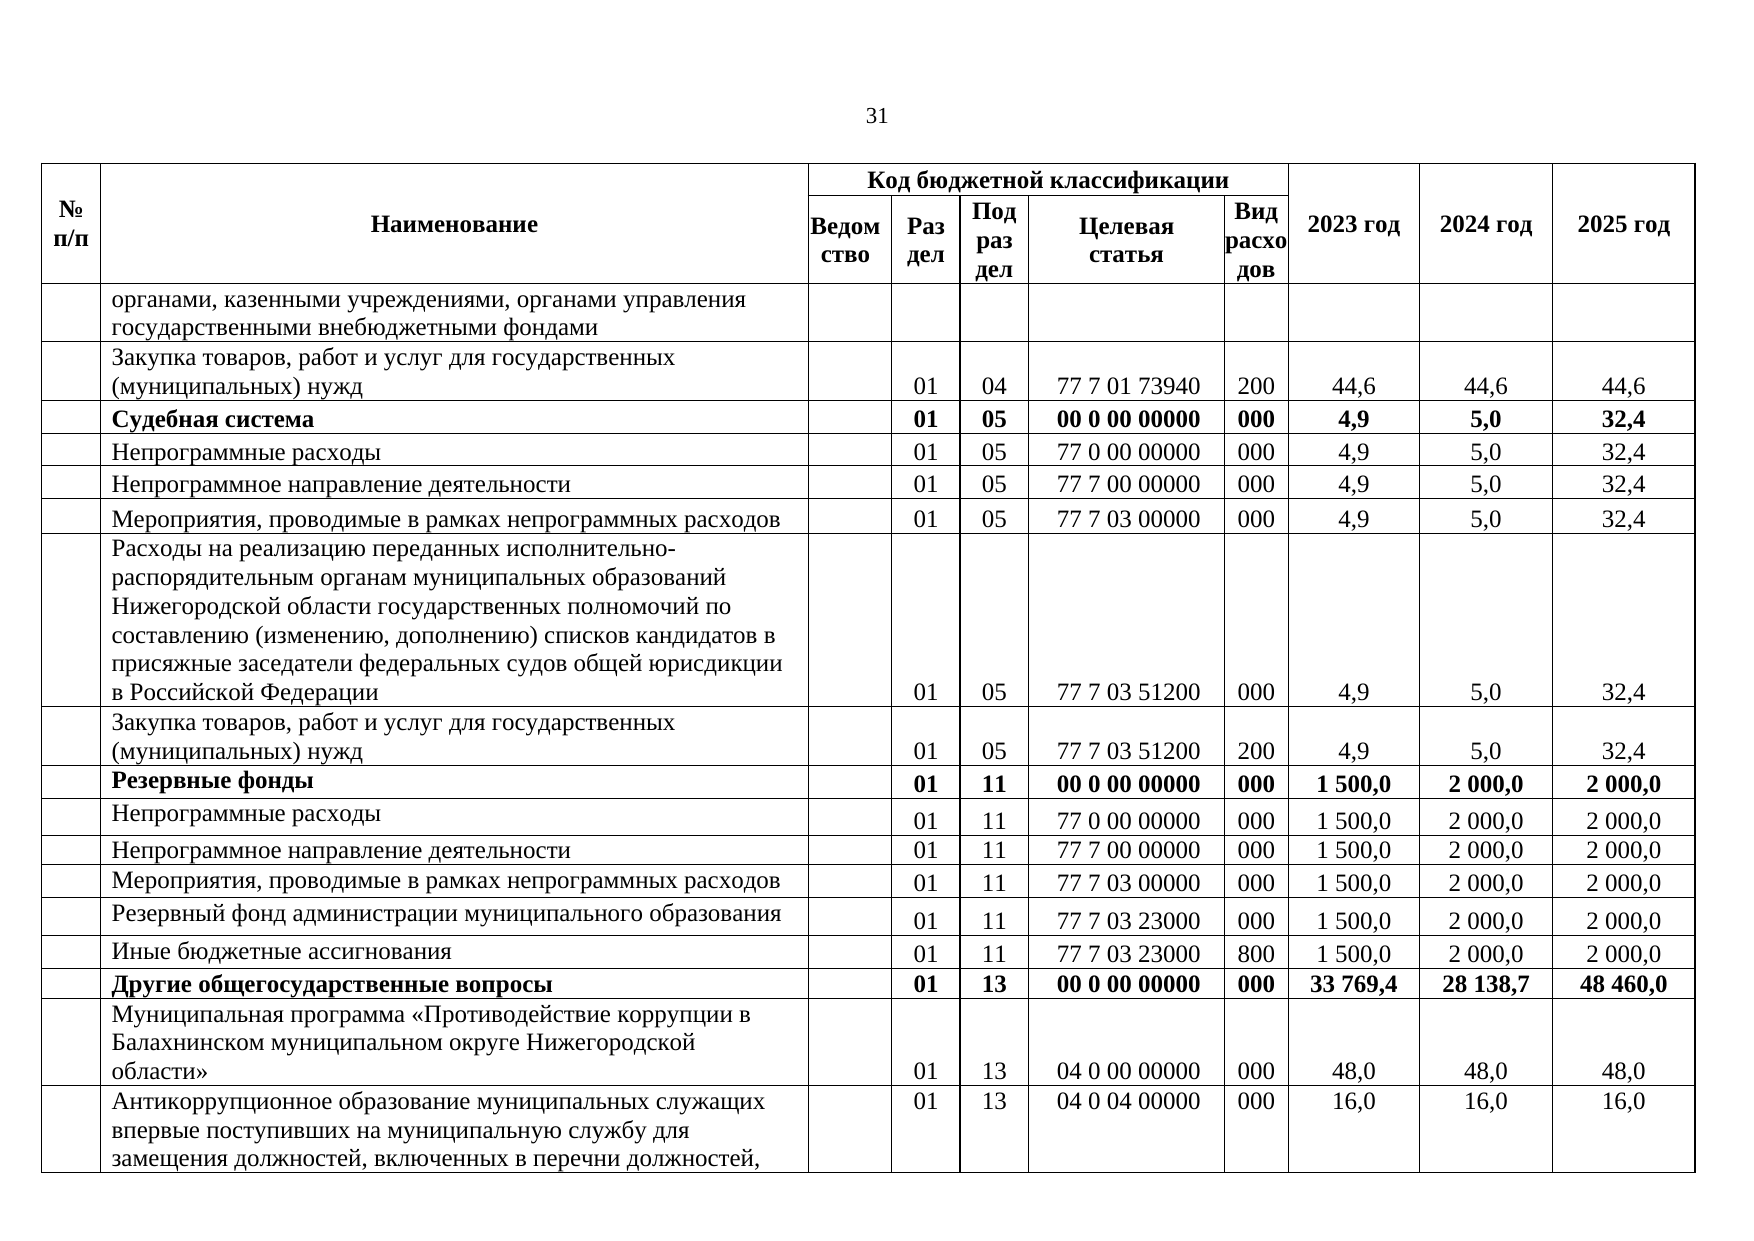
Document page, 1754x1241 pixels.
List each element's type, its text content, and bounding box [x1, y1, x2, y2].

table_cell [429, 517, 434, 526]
table_cell Под раз дел [961, 196, 1028, 283]
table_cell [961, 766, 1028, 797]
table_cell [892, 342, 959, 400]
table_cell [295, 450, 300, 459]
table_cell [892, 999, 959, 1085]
table_cell Ведом ство [809, 196, 891, 283]
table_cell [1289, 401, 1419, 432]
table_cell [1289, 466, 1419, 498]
table_cell Вид расхо дов [1225, 196, 1288, 283]
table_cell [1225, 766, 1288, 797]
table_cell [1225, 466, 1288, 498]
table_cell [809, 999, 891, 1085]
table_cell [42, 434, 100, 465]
table_header Код бюджетной классификации [809, 164, 1288, 195]
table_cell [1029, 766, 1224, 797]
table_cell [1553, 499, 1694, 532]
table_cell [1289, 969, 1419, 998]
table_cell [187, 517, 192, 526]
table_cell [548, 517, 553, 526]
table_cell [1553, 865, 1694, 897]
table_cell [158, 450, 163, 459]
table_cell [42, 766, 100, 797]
table_header 2024 год [1420, 164, 1552, 283]
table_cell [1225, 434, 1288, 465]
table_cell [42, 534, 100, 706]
table_header Наименование [101, 164, 808, 283]
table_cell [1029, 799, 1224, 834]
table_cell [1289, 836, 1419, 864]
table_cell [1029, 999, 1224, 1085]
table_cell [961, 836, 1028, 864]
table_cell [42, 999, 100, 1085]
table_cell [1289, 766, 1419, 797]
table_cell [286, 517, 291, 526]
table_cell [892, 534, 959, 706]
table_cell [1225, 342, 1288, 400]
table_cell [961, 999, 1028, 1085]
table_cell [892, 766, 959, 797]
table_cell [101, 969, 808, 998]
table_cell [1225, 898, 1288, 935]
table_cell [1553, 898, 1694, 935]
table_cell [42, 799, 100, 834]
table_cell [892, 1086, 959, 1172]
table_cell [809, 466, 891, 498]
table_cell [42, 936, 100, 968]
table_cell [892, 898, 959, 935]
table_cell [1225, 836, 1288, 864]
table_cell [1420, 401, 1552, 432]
table_header 2025 год [1553, 164, 1694, 283]
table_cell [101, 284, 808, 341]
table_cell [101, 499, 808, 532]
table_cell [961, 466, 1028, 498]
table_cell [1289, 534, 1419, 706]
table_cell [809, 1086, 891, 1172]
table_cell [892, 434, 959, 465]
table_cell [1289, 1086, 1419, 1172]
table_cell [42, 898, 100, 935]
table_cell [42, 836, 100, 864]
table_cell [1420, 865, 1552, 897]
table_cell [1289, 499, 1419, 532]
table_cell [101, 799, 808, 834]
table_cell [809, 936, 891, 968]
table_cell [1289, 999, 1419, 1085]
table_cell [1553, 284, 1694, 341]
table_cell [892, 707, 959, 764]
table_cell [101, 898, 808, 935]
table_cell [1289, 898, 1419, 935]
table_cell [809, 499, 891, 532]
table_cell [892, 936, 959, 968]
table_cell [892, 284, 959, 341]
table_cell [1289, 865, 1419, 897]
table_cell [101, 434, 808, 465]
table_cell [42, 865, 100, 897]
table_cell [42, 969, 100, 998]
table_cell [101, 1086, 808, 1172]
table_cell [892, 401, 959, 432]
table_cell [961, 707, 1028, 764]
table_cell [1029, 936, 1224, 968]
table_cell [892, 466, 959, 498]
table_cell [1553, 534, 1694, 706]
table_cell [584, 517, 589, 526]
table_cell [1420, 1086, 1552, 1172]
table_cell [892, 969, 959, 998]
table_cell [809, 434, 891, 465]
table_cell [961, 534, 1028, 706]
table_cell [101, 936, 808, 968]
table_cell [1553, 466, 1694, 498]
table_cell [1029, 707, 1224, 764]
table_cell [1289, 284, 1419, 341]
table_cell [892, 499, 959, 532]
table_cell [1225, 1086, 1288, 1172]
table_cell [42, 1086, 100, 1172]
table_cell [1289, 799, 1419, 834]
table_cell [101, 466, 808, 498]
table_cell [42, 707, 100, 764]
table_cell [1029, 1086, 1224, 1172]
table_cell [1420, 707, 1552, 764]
table_cell Целевая статья [1029, 196, 1224, 283]
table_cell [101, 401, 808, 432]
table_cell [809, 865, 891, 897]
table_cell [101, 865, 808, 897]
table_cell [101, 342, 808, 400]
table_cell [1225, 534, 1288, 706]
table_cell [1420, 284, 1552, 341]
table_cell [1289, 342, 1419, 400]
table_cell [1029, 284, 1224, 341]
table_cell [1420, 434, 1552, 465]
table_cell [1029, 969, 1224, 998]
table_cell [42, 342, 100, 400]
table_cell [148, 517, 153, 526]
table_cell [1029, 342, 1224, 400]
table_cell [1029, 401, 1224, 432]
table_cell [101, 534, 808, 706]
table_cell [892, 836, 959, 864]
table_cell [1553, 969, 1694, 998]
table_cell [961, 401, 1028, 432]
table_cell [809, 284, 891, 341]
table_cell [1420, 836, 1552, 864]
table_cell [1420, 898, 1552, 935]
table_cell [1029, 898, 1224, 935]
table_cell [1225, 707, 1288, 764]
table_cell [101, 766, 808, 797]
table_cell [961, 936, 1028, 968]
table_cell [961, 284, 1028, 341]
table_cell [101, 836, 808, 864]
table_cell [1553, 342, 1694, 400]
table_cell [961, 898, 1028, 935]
table_header 2023 год [1289, 164, 1419, 283]
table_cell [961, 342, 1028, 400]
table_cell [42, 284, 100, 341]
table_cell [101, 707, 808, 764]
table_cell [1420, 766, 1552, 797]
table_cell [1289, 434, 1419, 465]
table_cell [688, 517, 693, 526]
table_header № п/п [42, 164, 100, 283]
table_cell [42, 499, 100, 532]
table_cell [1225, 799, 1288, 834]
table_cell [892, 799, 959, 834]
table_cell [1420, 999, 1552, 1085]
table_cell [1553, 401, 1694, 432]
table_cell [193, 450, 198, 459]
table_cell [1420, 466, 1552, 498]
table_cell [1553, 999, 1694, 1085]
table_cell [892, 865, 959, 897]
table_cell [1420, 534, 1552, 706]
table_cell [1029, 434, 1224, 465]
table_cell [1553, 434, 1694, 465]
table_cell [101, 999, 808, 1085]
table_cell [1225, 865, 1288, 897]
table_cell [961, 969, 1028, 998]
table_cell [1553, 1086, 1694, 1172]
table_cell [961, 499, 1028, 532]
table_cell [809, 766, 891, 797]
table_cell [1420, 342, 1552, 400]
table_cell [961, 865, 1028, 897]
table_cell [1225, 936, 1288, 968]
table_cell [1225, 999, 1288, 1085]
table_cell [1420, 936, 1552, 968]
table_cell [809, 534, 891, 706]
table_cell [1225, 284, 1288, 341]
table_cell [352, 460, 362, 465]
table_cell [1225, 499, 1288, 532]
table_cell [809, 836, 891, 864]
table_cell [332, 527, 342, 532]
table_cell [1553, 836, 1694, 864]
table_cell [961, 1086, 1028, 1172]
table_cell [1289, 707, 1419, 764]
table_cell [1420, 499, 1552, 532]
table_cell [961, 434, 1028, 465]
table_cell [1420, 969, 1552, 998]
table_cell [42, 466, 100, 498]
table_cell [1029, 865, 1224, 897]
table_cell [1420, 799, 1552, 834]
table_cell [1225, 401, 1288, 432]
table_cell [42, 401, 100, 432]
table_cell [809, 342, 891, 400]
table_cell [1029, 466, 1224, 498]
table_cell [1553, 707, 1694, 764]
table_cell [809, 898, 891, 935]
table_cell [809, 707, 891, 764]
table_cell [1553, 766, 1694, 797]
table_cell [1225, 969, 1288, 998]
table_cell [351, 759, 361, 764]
table_cell Раз дел [892, 196, 959, 283]
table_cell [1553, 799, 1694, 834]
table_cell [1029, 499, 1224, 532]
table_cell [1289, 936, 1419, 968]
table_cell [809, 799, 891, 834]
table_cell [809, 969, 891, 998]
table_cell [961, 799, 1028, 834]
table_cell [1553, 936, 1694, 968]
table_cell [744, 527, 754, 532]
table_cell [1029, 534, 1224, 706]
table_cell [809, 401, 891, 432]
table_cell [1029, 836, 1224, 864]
